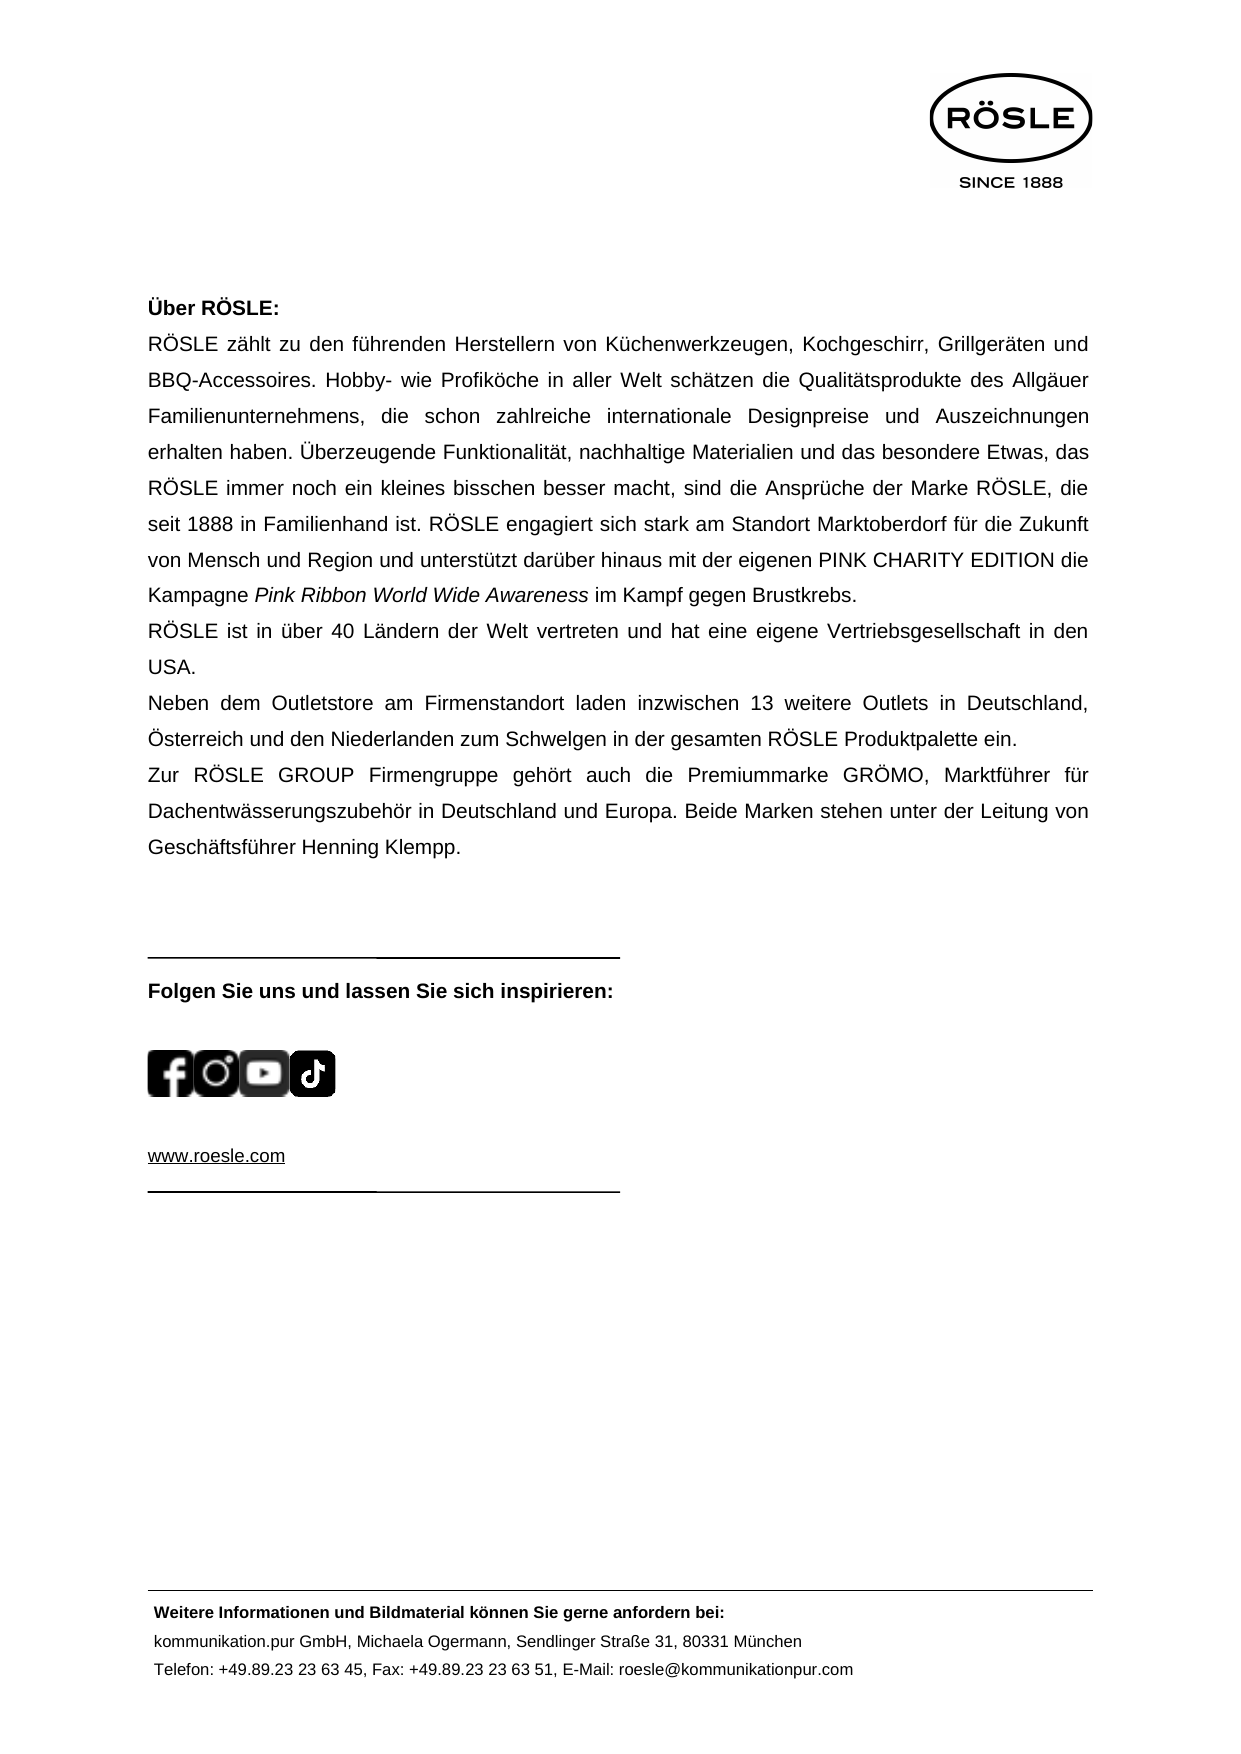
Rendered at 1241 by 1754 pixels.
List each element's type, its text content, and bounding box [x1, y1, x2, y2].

text Über RÖSLE: [148, 296, 1093, 320]
text RÖSLE ist in über 40 Ländern der Welt vertreten und hat eine eigene Vertriebsgesellschaft in den USA. [148, 619, 1090, 679]
text www.roesle.com [148, 1144, 1092, 1166]
picture [929, 73, 1093, 188]
text Zur RÖSLE GROUP Firmengruppe gehört auch die Premiummarke GRÖMO, Marktführer für Dachentwässerungszubehör in Deutschland und Europa. Beide Marken stehen unter der Leitung von Geschäftsführer Henning Klempp. [148, 763, 1090, 859]
picture [147, 1050, 336, 1097]
text Neben dem Outletstore am Firmenstandort laden inzwischen 13 weitere Outlets in Deutschland, Österreich und den Niederlanden zum Schwelgen in der gesamten RÖSLE Produktpalette ein. [148, 691, 1090, 751]
text Folgen Sie uns und lassen Sie sich inspirieren: [148, 979, 1092, 1003]
text RÖSLE zählt zu den führenden Herstellern von Küchenwerkzeugen, Kochgeschirr, Grillgeräten und BBQ-Accessoires. Hobby- wie Profiköche in aller Welt schätzen die Qualitätsprodukte des Allgäuer Familienunternehmens, die schon zahlreiche internationale Designpreise und Auszeichnungen erhalten haben. Überzeugende Funktionalität, nachhaltige Materialien und das besondere Etwas, das RÖSLE immer noch ein kleines bisschen besser macht, sind die Ansprüche der Marke RÖSLE, die seit 1888 in Familienhand ist. RÖSLE engagiert sich stark am Standort Marktoberdorf für die Zukunft von Mensch und Region und unterstützt darüber hinaus mit der eigenen PINK CHARITY EDITION die Kampagne Pink Ribbon World Wide Awareness im Kampf gegen Brustkrebs. [148, 332, 1090, 607]
